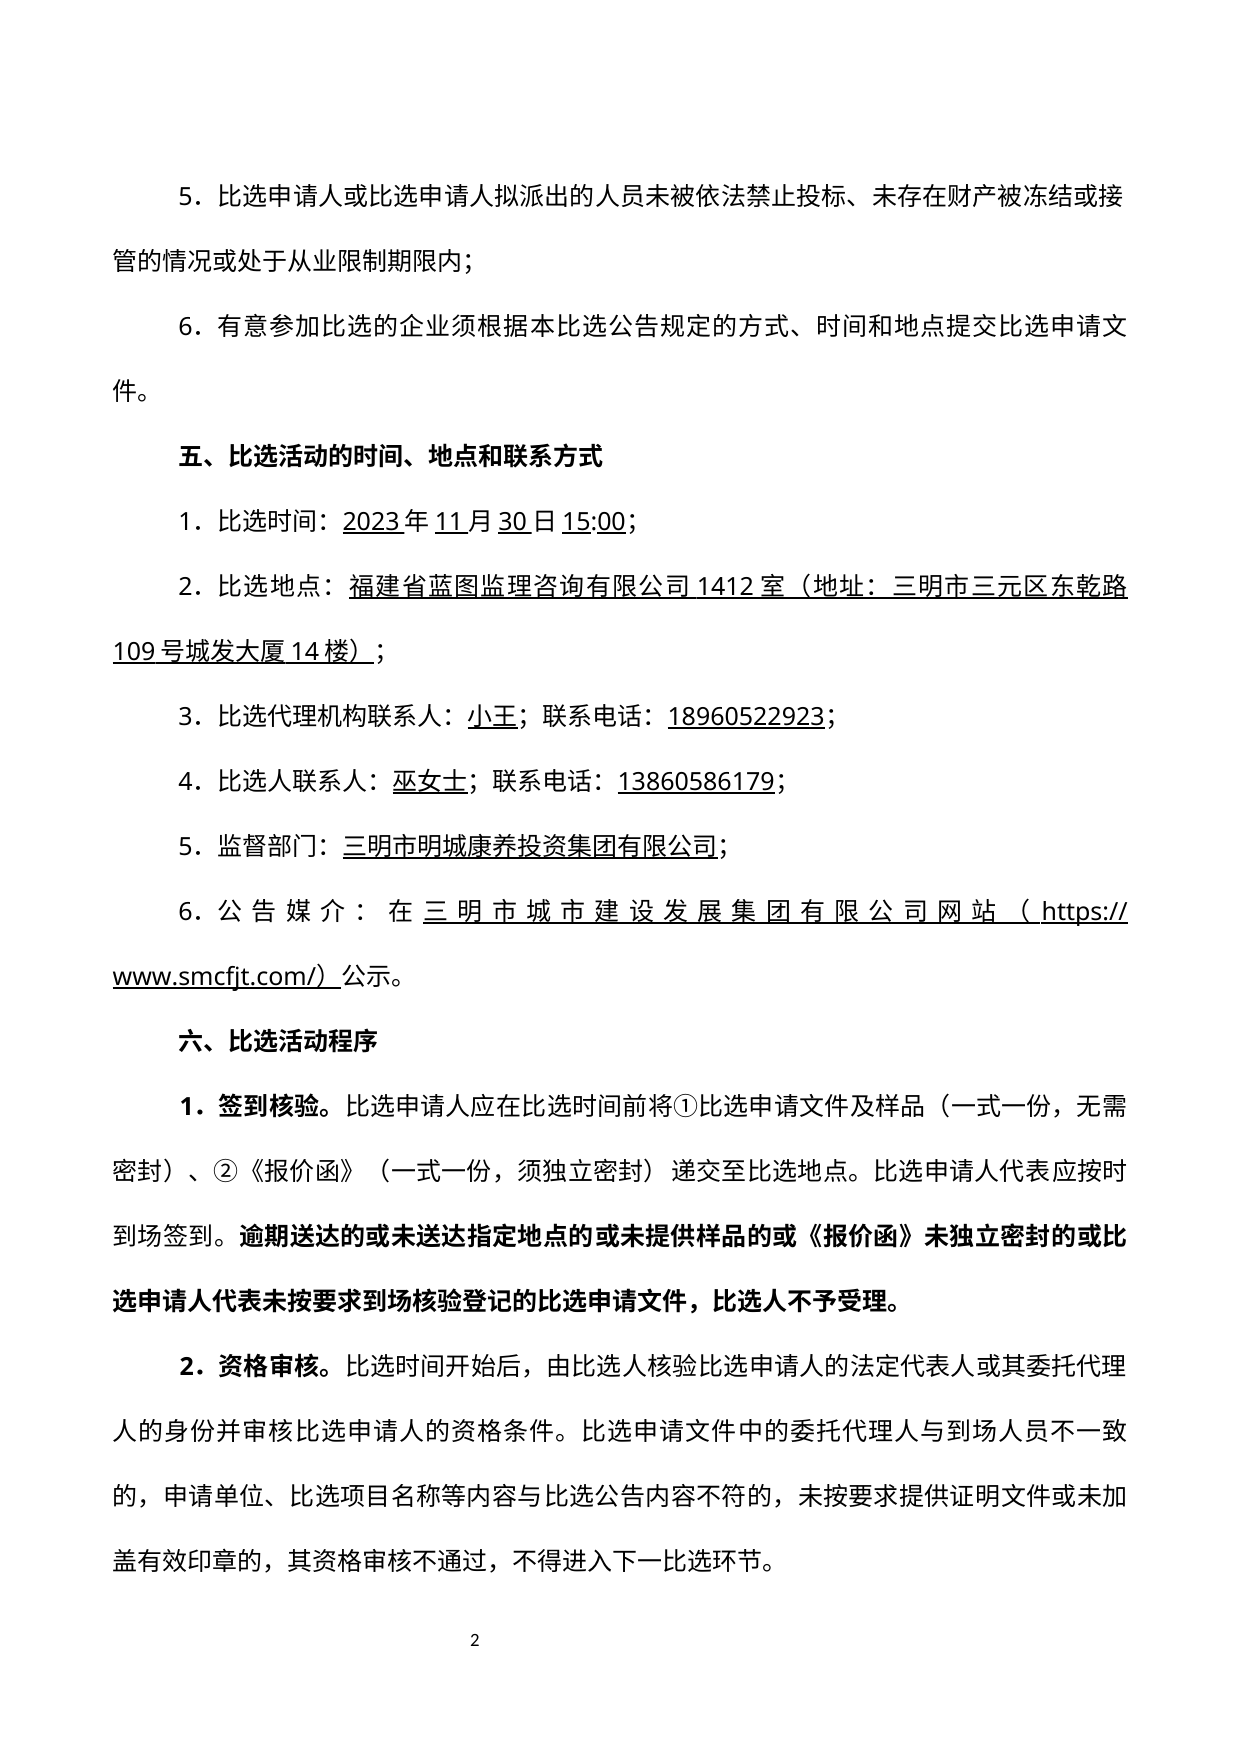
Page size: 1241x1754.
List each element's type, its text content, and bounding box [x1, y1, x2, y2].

list 比选人联系人：巫女士；联系电话：13860586179； [112, 747, 1128, 812]
list 比选活动的时间、地点和联系方式 [112, 422, 1128, 487]
list 比选地点：福建省蓝图监理咨询有限公司1412室（地址：三明市三元区东乾路109号城发大厦14楼）； [112, 552, 1128, 682]
list 签到核验。比选申请人应在比选时间前将①比选申请文件及样品（一式一份，无需密封）、②《报价函》（一式一份，须独立密封）递交至比选地点。比选申请人代表应按时到场签到。逾期送达的或未送达指定地点的或未提供样品的或《报价函》未独立密封的或比选申请人代表未按要求到场核验登记的比选申请文件，比选人不予受理。 [112, 1072, 1128, 1332]
list 公告媒介：在三明市城市建设发展集团有限公司网站（https://www.smcfjt.com/）公示。 [112, 877, 1128, 1007]
list 有意参加比选的企业须根据本比选公告规定的方式、时间和地点提交比选申请文件。 [112, 292, 1128, 422]
list 监督部门：三明市明城康养投资集团有限公司； [112, 812, 1128, 877]
list 资格审核。比选时间开始后，由比选人核验比选申请人的法定代表人或其委托代理人的身份并审核比选申请人的资格条件。比选申请文件中的委托代理人与到场人员不一致的，申请单位、比选项目名称等内容与比选公告内容不符的，未按要求提供证明文件或未加盖有效印章的，其资格审核不通过，不得进入下一比选环节。 [112, 1332, 1128, 1592]
list 比选时间：2023年11月30日15:00； [112, 487, 1128, 552]
list 比选活动程序 [112, 1007, 1128, 1072]
list 比选申请人或比选申请人拟派出的人员未被依法禁止投标、未存在财产被冻结或接管的情况或处于从业限制期限内； [112, 162, 1128, 292]
list 比选代理机构联系人：小王；联系电话：18960522923； [112, 682, 1128, 747]
